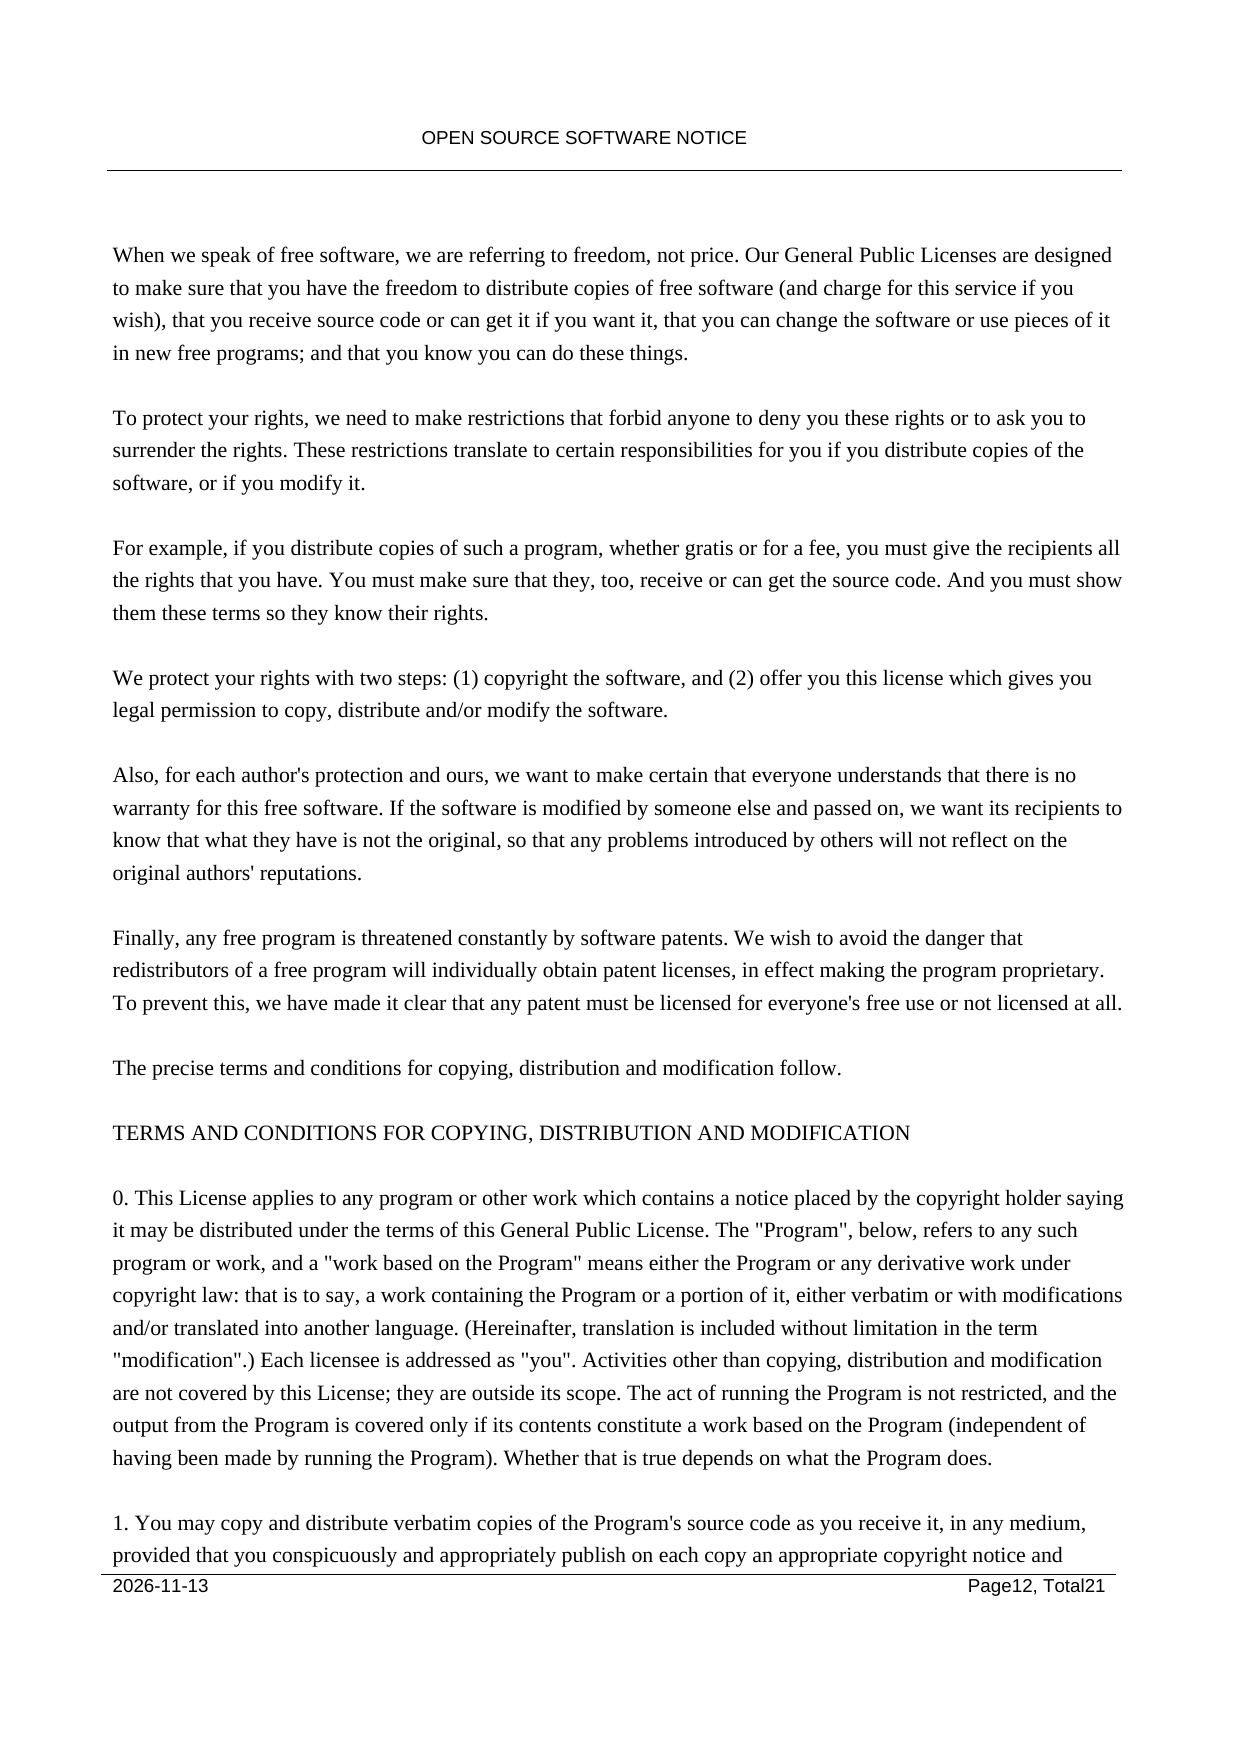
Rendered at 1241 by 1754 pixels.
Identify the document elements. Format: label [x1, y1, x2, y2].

text [112, 206, 1128, 1571]
